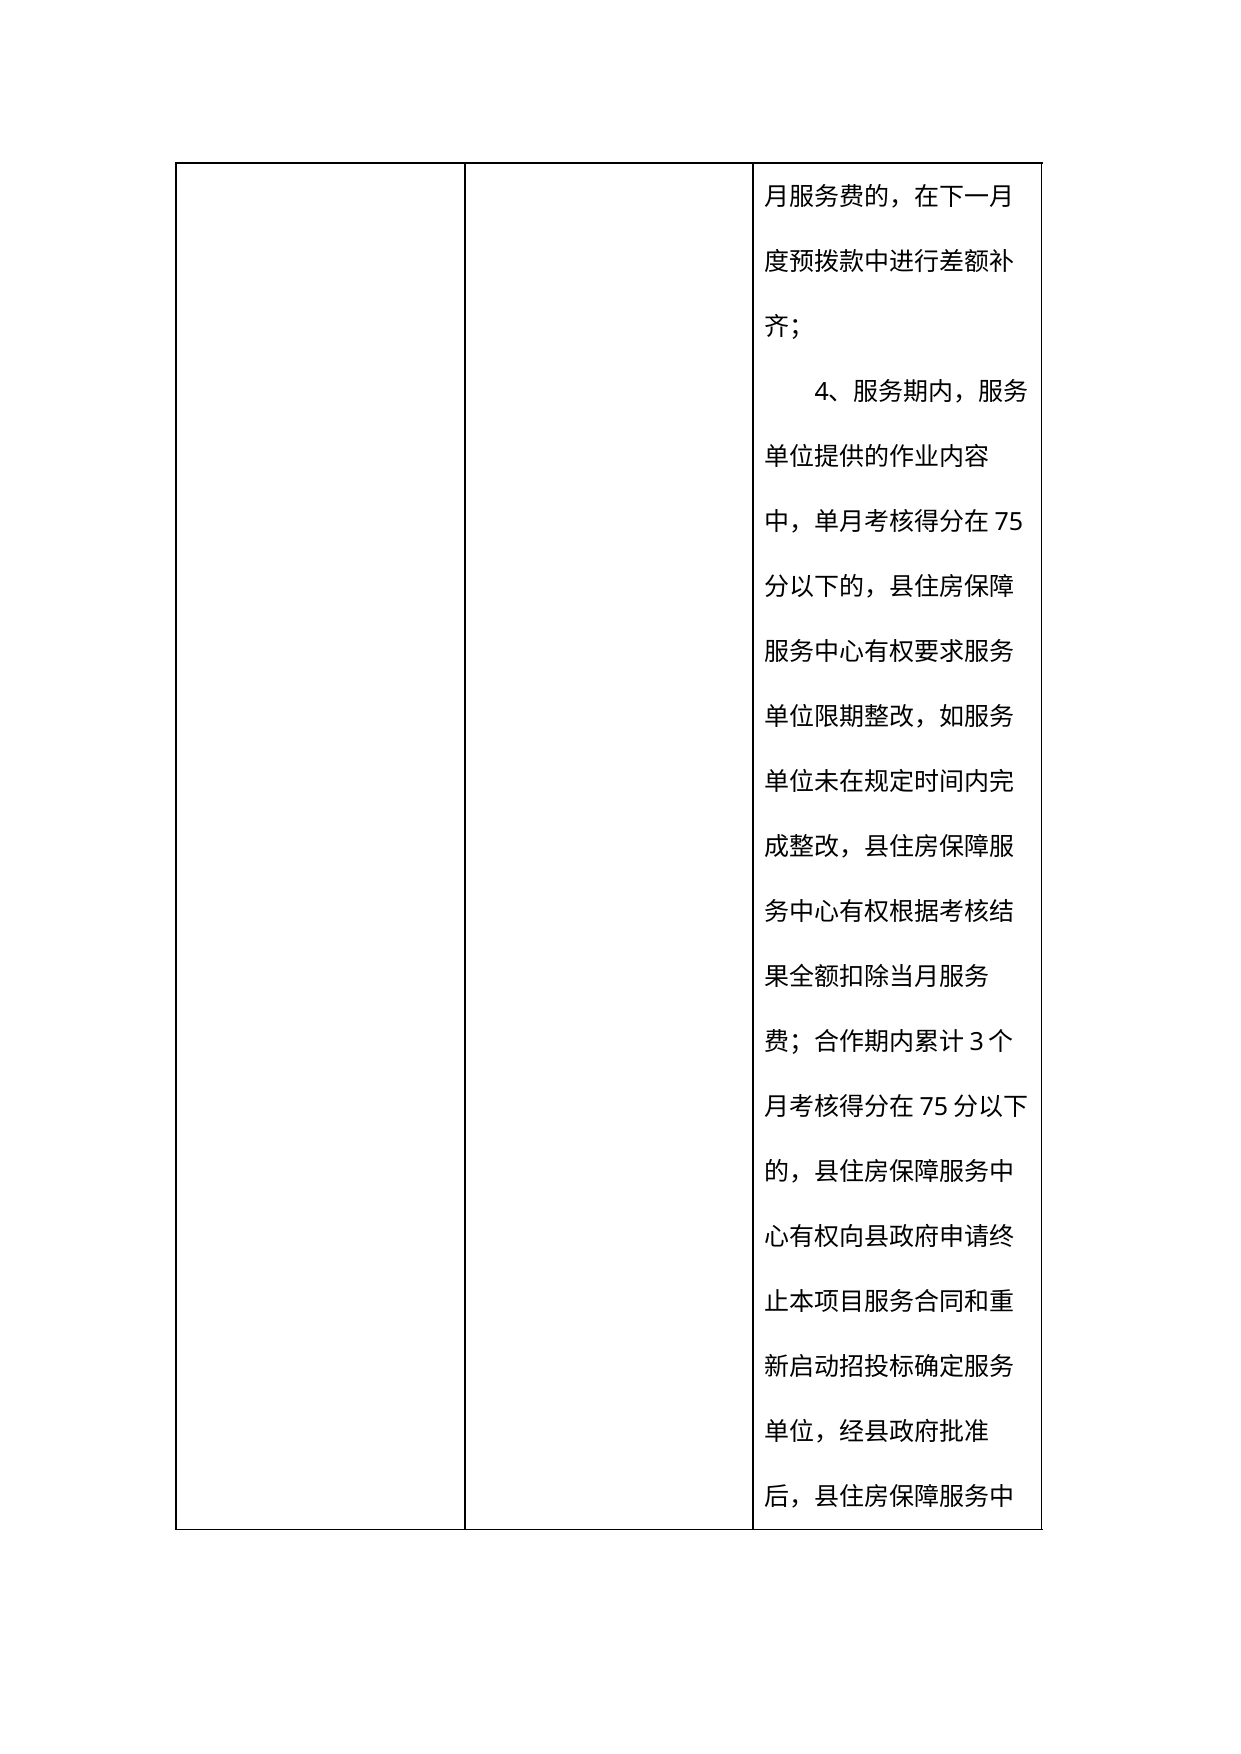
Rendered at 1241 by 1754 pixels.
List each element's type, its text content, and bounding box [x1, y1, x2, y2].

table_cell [754, 164, 1041, 1528]
table_cell 2 [177, 164, 464, 1528]
table_cell [466, 164, 752, 1528]
